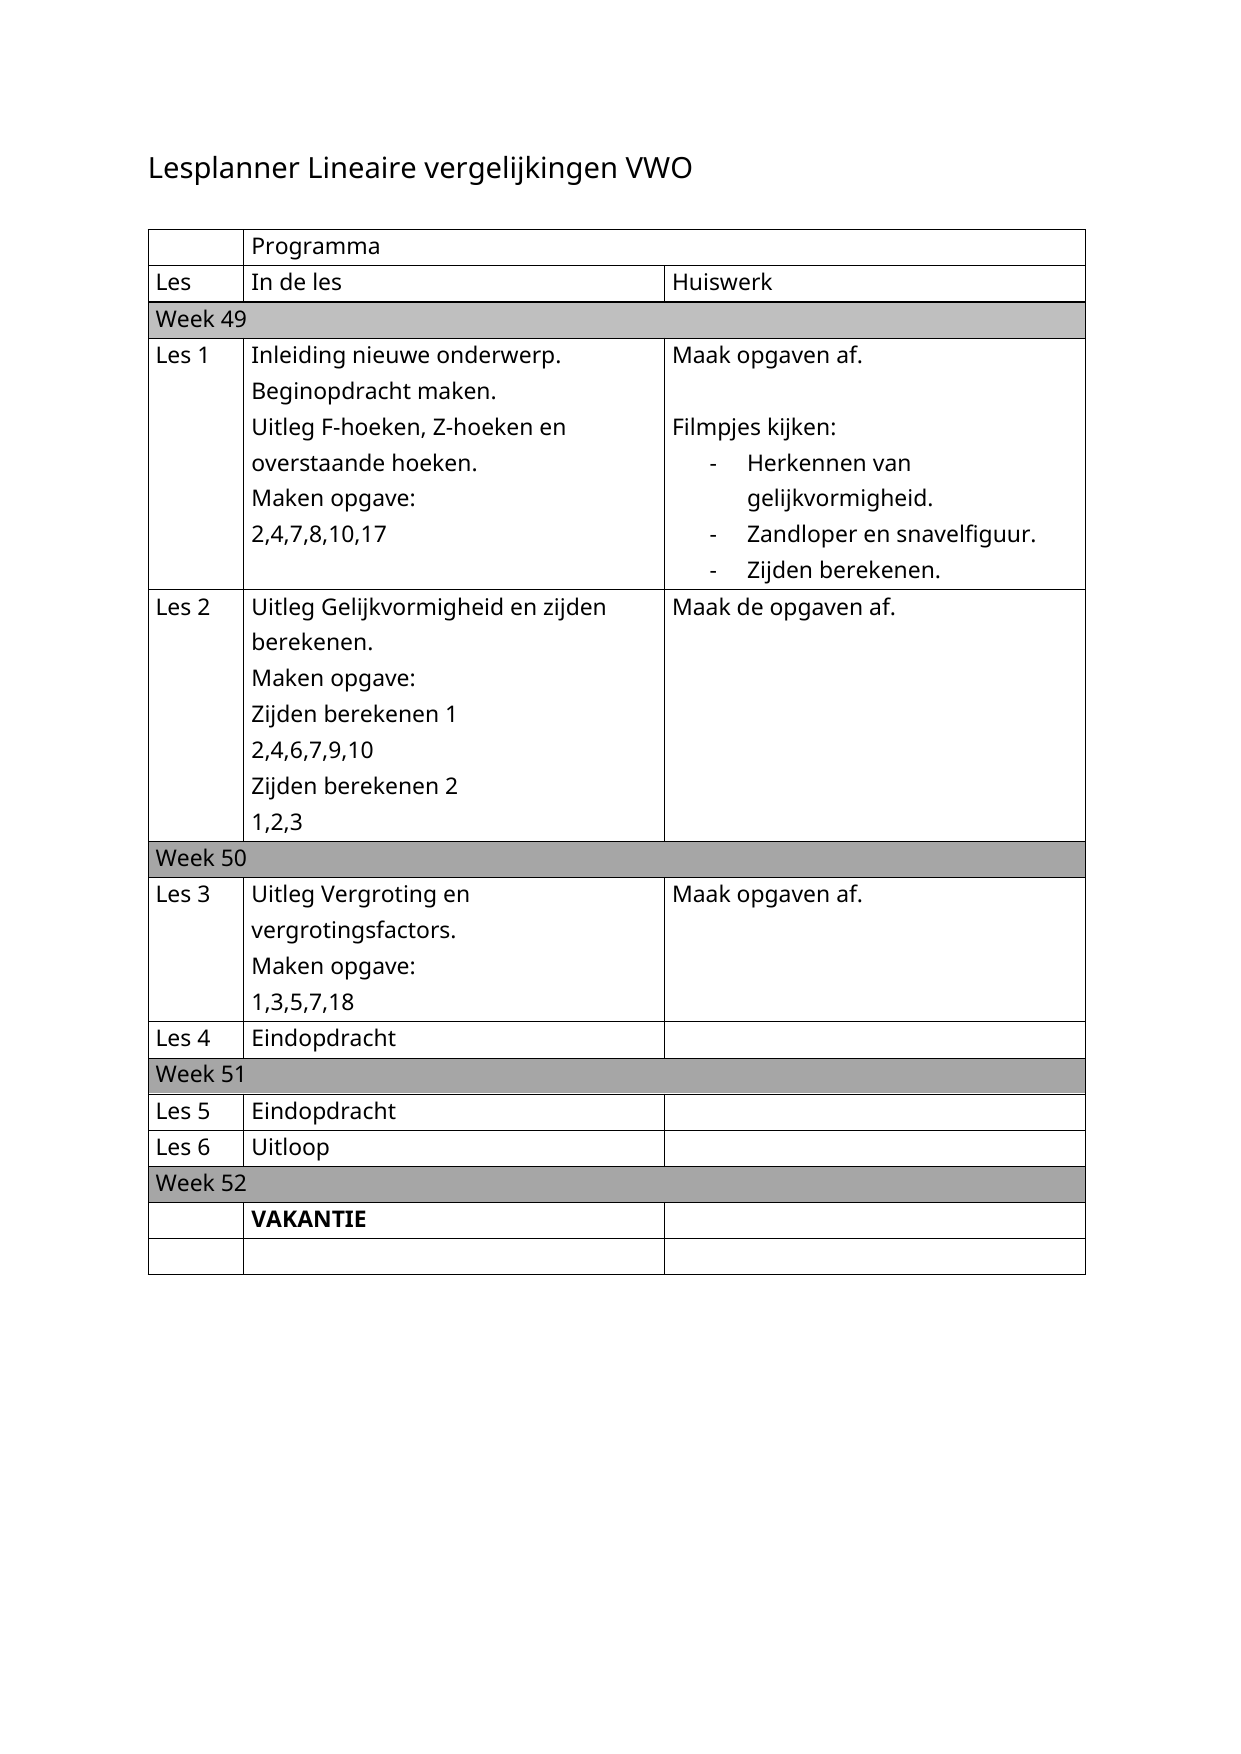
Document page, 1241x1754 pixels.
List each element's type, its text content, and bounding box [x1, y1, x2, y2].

table_cell [149, 1203, 243, 1238]
table_cell Les 5 [149, 1095, 243, 1130]
table_cell Uitloop [244, 1131, 664, 1166]
table_cell [665, 1131, 1085, 1166]
table_cell Maak opgaven af. Filmpjes kijken: Herkennen van gelijkvormigheid. Zandloper en snavelfiguur. Zijden berekenen. [665, 339, 1085, 589]
table_cell Uitleg Gelijkvormigheid en zijden berekenen. Maken opgave: Zijden berekenen 1 2,4,6,7,9,10 Zijden berekenen 2 1,2,3 [244, 590, 664, 841]
table_cell VAKANTIE [244, 1203, 664, 1238]
table_cell Week 52 [149, 1167, 1085, 1202]
table_cell [665, 1095, 1085, 1130]
table_cell [149, 1239, 243, 1274]
table_cell [665, 1203, 1085, 1238]
table_cell Week 50 [149, 842, 1085, 877]
table_cell [665, 1022, 1085, 1057]
text Lesplanner Lineaire vergelijkingen VWO [148, 148, 1093, 187]
table_cell Uitleg Vergroting en vergrotingsfactors. Maken opgave: 1,3,5,7,18 [244, 878, 664, 1021]
table_cell Les 3 [149, 878, 243, 1021]
table_cell Les 6 [149, 1131, 243, 1166]
table_cell Inleiding nieuwe onderwerp. Beginopdracht maken. Uitleg F-hoeken, Z-hoeken en overstaande hoeken. Maken opgave: 2,4,7,8,10,17 [244, 339, 664, 589]
table_cell Maak de opgaven af. [665, 590, 1085, 841]
table_header [149, 230, 243, 265]
table_cell Les [149, 266, 243, 301]
table_cell Huiswerk [665, 266, 1085, 301]
table_cell Les 4 [149, 1022, 243, 1057]
table_cell Les 1 [149, 339, 243, 589]
table_cell [665, 1239, 1085, 1274]
table_cell Eindopdracht [244, 1022, 664, 1057]
table_cell Eindopdracht [244, 1095, 664, 1130]
table_header Programma [244, 230, 1085, 265]
table_cell Week 51 [149, 1059, 1085, 1093]
table_cell [244, 1239, 664, 1274]
table_cell In de les [244, 266, 664, 301]
table_cell Maak opgaven af. [665, 878, 1085, 1021]
table_cell Les 2 [149, 590, 243, 841]
table_cell Week 49 [149, 303, 1085, 338]
